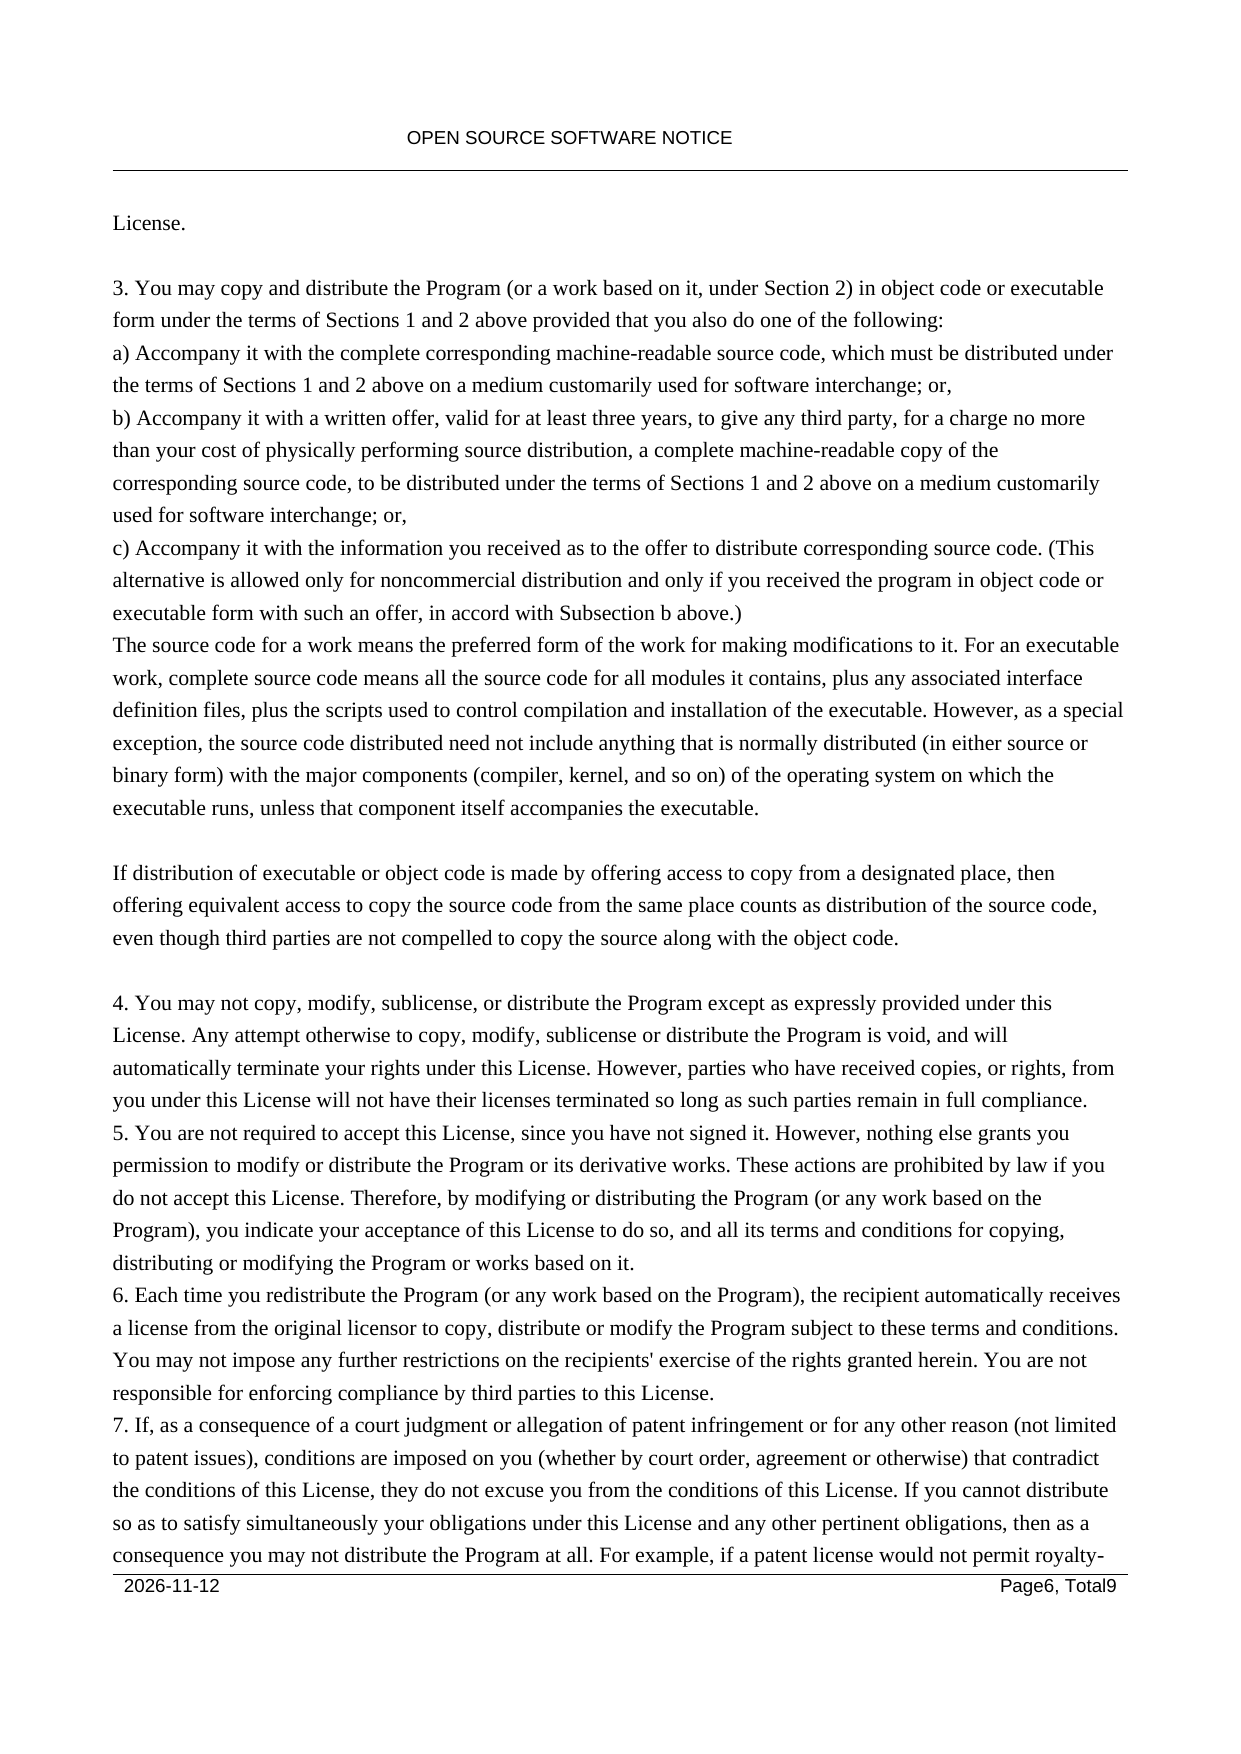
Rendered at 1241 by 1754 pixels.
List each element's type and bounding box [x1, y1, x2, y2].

text [112, 206, 1128, 1571]
